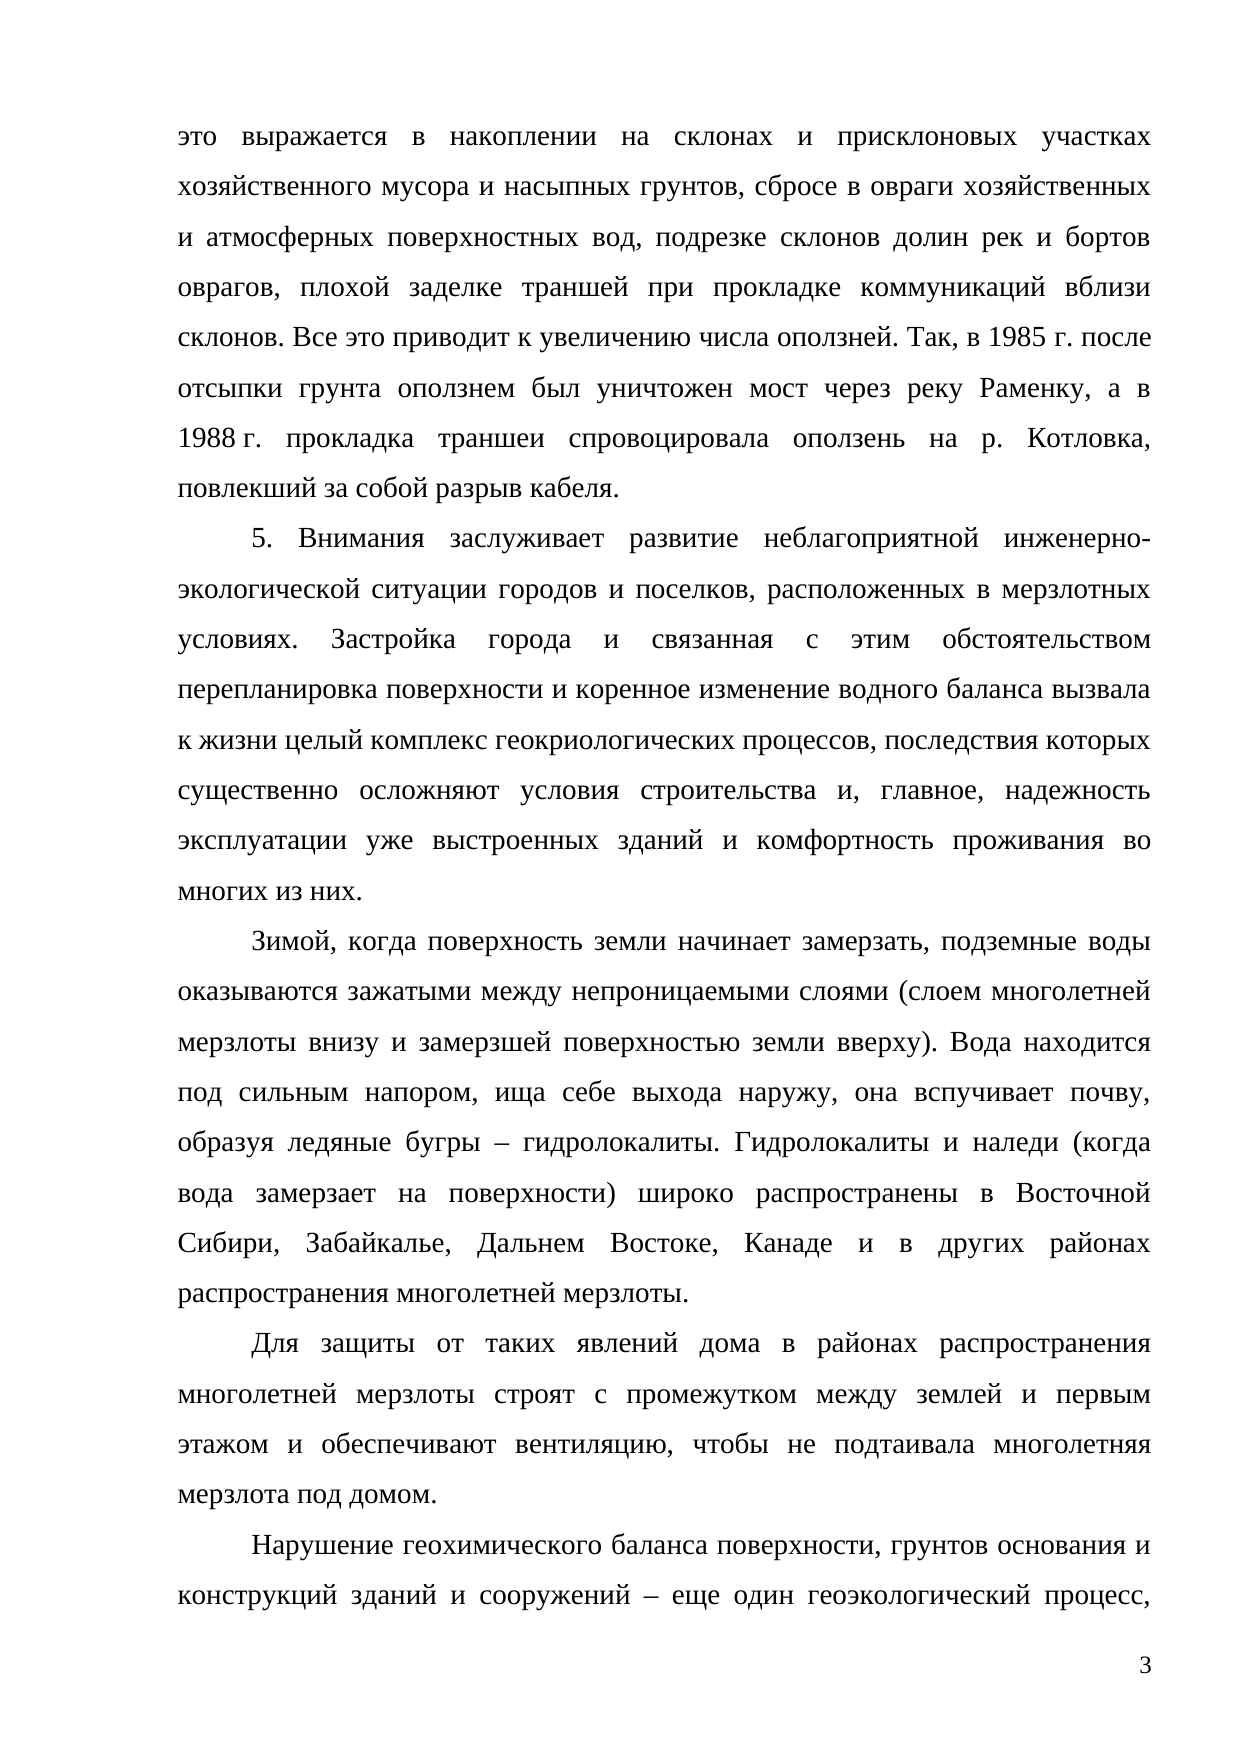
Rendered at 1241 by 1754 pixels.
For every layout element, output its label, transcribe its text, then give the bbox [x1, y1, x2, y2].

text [177, 118, 1152, 504]
text Зимой, когда поверхность земли начинает замерзать, подземные воды оказываются зажатыми между непроницаемыми слоями (слоем многолетней мерзлоты внизу и замерзшей поверхностью земли вверху). Вода находится под сильным напором, ища себе выхода наружу, она вспучивает почву, образуя ледяные бугры – гидролокалиты. Гидролокалиты и наледи (когда вода замерзает на поверхности) широко распространены в Восточной Сибири, Забайкалье, Дальнем Востоке, Канаде и в других районах распространения многолетней мерзлоты. [177, 923, 1152, 1309]
text 5. Внимания заслуживает развитие неблагоприятной инженерно-экологической ситуации городов и поселков, расположенных в мерзлотных условиях. Застройка города и связанная с этим обстоятельством перепланировка поверхности и коренное изменение водного баланса вызвала к жизни целый комплекс геокриологических процессов, последствия которых существенно осложняют условия строительства и, главное, надежность эксплуатации уже выстроенных зданий и комфортность проживания во многих из них. [177, 521, 1152, 906]
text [177, 1527, 1152, 1611]
text Для защиты от таких явлений дома в районах распространения многолетней мерзлоты строят с промежутком между землей и первым этажом и обеспечивают вентиляцию, чтобы не подтаивала многолетняя мерзлота под домом. [177, 1326, 1152, 1510]
